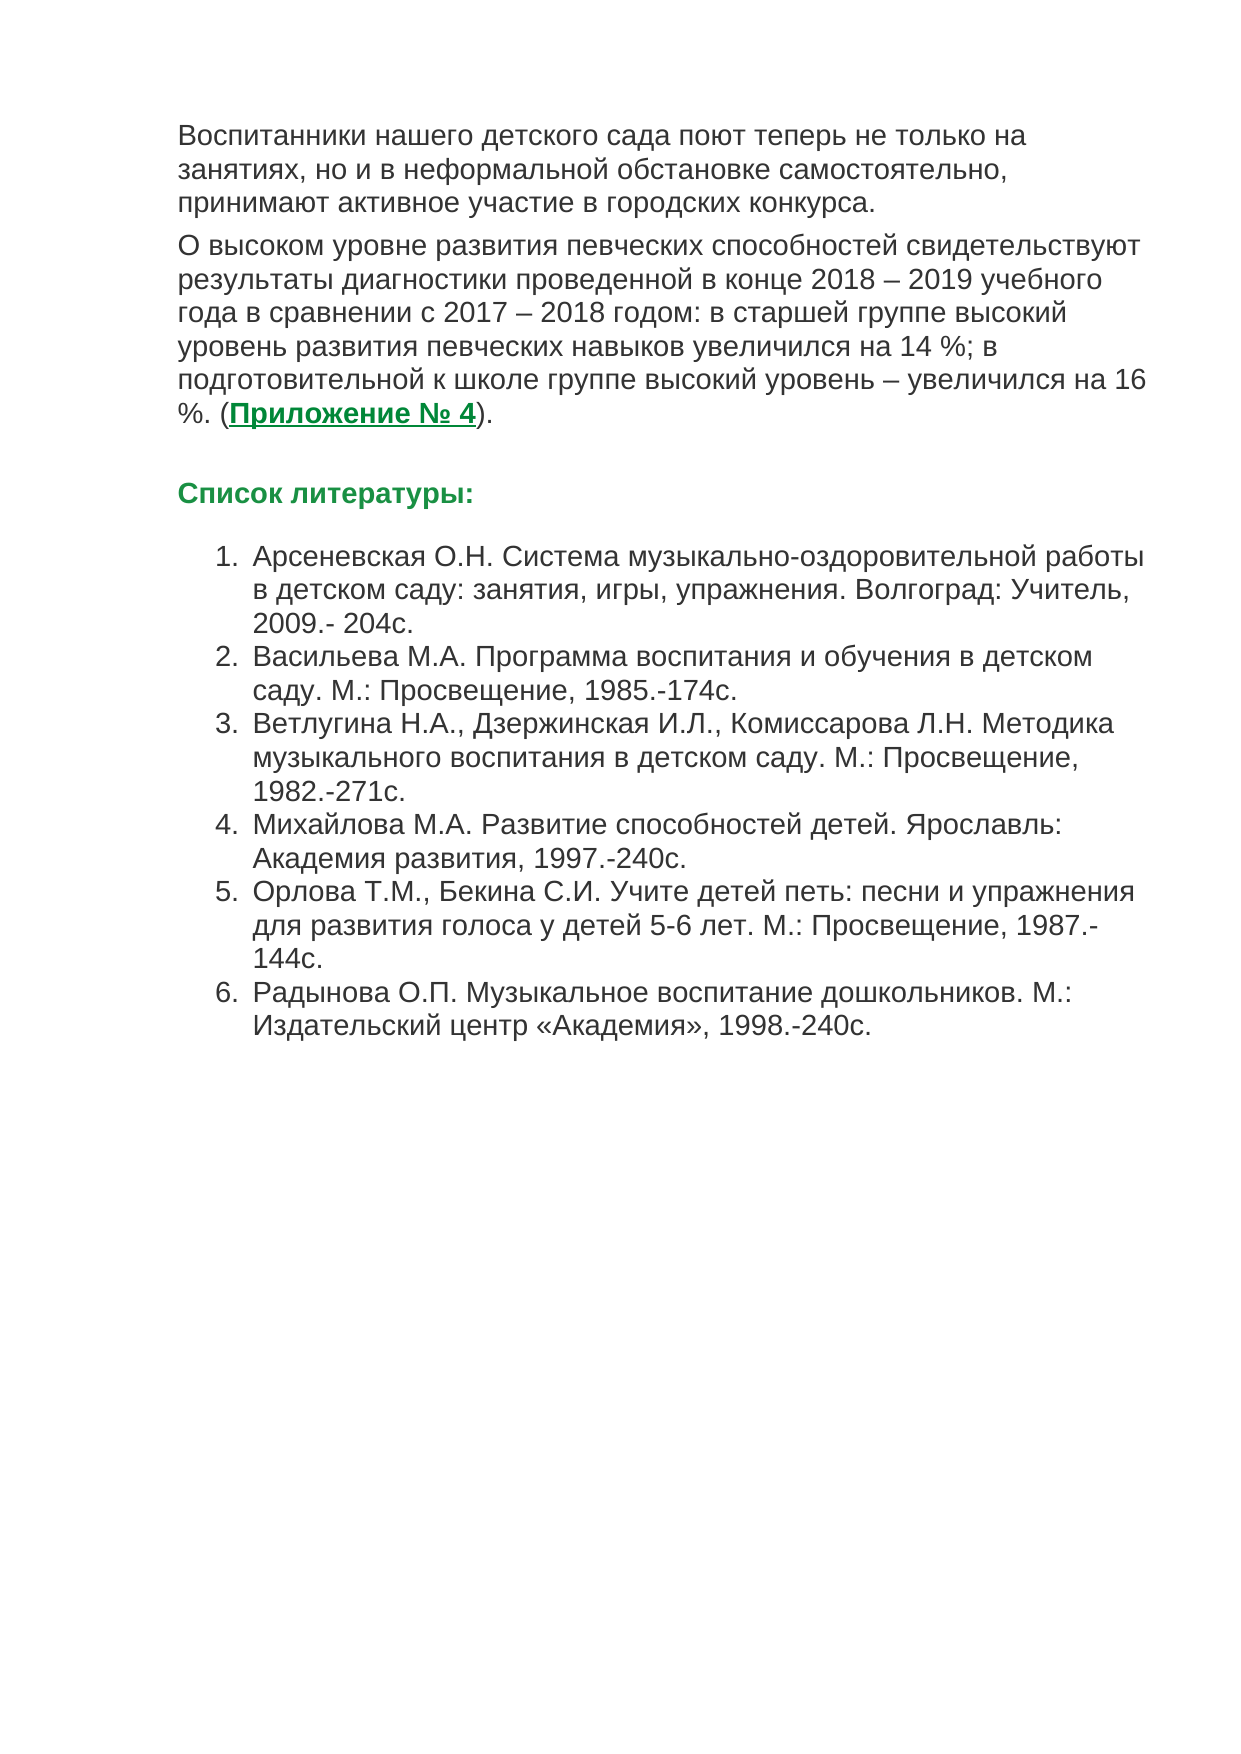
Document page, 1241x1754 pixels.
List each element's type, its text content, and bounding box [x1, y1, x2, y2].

text Список литературы: [177, 476, 1152, 510]
list Васильева М.А. Программа воспитания и обучения в детском саду. М.: Просвещение, 1985.-174с. [215, 639, 1152, 707]
list Радынова О.П. Музыкальное воспитание дошкольников. М.: Издательский центр «Академия», 1998.-240с. [215, 975, 1152, 1042]
list Орлова Т.М., Бекина С.И. Учите детей петь: песни и упражнения для развития голоса у детей 5-6 лет. М.: Просвещение, 1987.-144с. [215, 874, 1152, 975]
list Ветлугина Н.А., Дзержинская И.Л., Комиссарова Л.Н. Методика музыкального воспитания в детском саду. М.: Просвещение, 1982.-271с. [215, 707, 1152, 807]
text О высоком уровне развития певческих способностей свидетельствуют результаты диагностики проведенной в конце 2018 – 2019 учебного года в сравнении с 2017 – 2018 годом: в старшей группе высокий уровень развития певческих навыков увеличился на 14 %; в подготовительной к школе группе высокий уровень – увеличился на 16 %. (Приложение № 4). [177, 228, 1152, 457]
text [177, 118, 1152, 219]
list Арсеневская О.Н. Система музыкально-оздоровительной работы в детском саду: занятия, игры, упражнения. Волгоград: Учитель, 2009.- 204с. [215, 539, 1152, 639]
list Михайлова М.А. Развитие способностей детей. Ярославль: Академия развития, 1997.-240с. [215, 807, 1152, 874]
